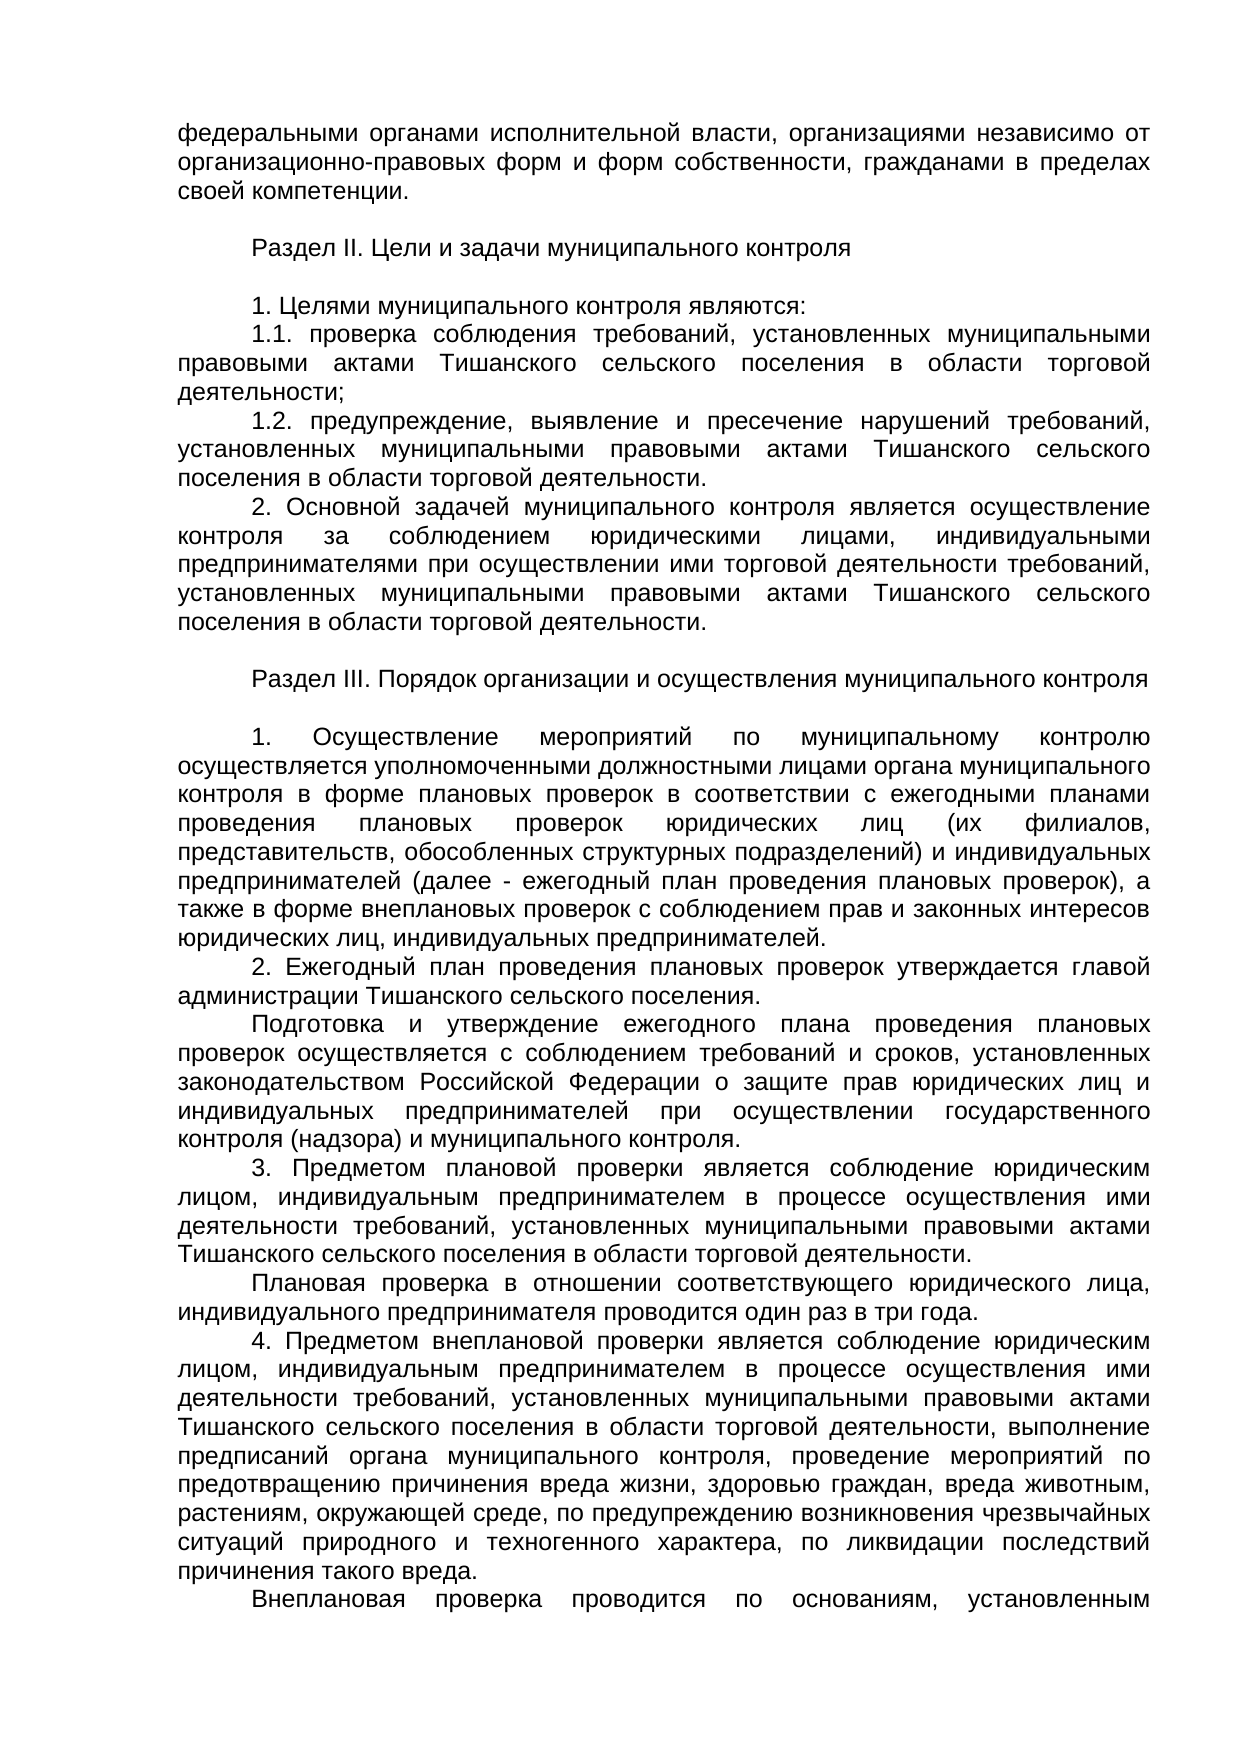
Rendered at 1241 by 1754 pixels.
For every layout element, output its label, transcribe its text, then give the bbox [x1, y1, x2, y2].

text 4. Предметом внеплановой проверки является соблюдение юридическим лицом, индивидуальным предпринимателем в процессе осуществления ими деятельности требований, установленных муниципальными правовыми актами Тишанского сельского поселения в области торговой деятельности, выполнение предписаний органа муниципального контроля, проведение мероприятий по предотвращению причинения вреда жизни, здоровью граждан, вреда животным, растениям, окружающей среде, по предупреждению возникновения чрезвычайных ситуаций природного и техногенного характера, по ликвидации последствий причинения такого вреда. [177, 1326, 1152, 1584]
text Раздел III. Порядок организации и осуществления муниципального контроля [177, 664, 1152, 693]
text Раздел II. Цели и задачи муниципального контроля [177, 233, 1152, 262]
text 3. Предметом плановой проверки является соблюдение юридическим лицом, индивидуальным предпринимателем в процессе осуществления ими деятельности требований, установленных муниципальными правовыми актами Тишанского сельского поселения в области торговой деятельности. [177, 1153, 1152, 1268]
text Подготовка и утверждение ежегодного плана проведения плановых проверок осуществляется с соблюдением требований и сроков, установленных законодательством Российской Федерации о защите прав юридических лиц и индивидуальных предпринимателей при осуществлении государственного контроля (надзора) и муниципального контроля. [177, 1009, 1152, 1153]
text 1.2. предупреждение, выявление и пресечение нарушений требований, установленных муниципальными правовыми актами Тишанского сельского поселения в области торговой деятельности. [177, 406, 1152, 492]
text 1. Осуществление мероприятий по муниципальному контролю осуществляется уполномоченными должностными лицами органа муниципального контроля в форме плановых проверок в соответствии с ежегодными планами проведения плановых проверок юридических лиц (их филиалов, представительств, обособленных структурных подразделений) и индивидуальных предпринимателей (далее - ежегодный план проведения плановых проверок), а также в форме внеплановых проверок с соблюдением прав и законных интересов юридических лиц, индивидуальных предпринимателей. [177, 722, 1152, 952]
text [177, 1584, 1152, 1613]
text Плановая проверка в отношении соответствующего юридического лица, индивидуального предпринимателя проводится один раз в три года. [177, 1268, 1152, 1326]
text 1.1. проверка соблюдения требований, установленных муниципальными правовыми актами Тишанского сельского поселения в области торговой деятельности; [177, 319, 1152, 406]
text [177, 118, 1152, 204]
text 1. Целями муниципального контроля являются: [177, 291, 1152, 319]
text 2. Ежегодный план проведения плановых проверок утверждается главой администрации Тишанского сельского поселения. [177, 952, 1152, 1009]
text 2. Основной задачей муниципального контроля является осуществление контроля за соблюдением юридическими лицами, индивидуальными предпринимателями при осуществлении ими торговой деятельности требований, установленных муниципальными правовыми актами Тишанского сельского поселения в области торговой деятельности. [177, 492, 1152, 636]
